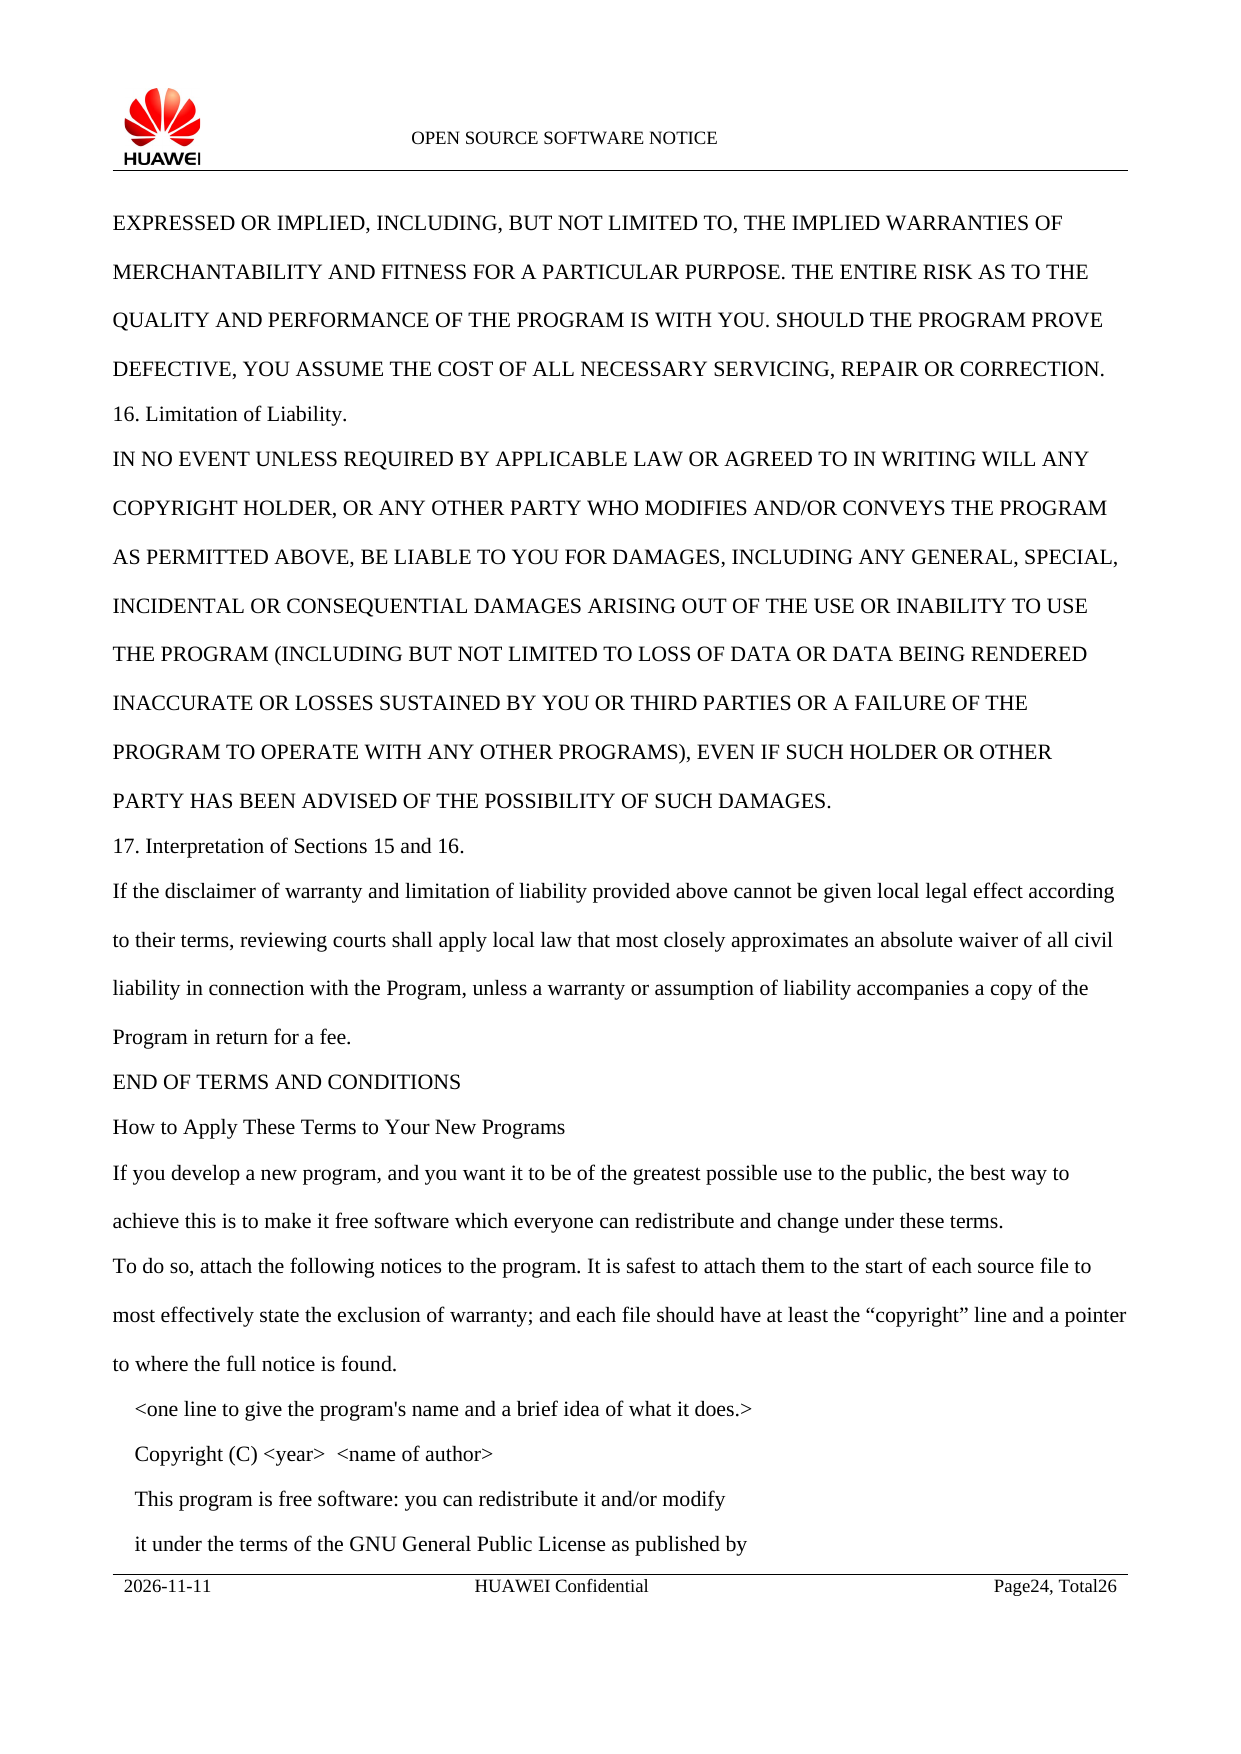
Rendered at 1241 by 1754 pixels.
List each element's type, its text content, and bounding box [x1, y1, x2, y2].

text it under the terms of the GNU General Public License as published by [112, 1528, 1128, 1560]
text How to Apply These Terms to Your New Programs [112, 1111, 1128, 1143]
text 16. Limitation of Liability. [112, 398, 1128, 430]
text END OF TERMS AND CONDITIONS [112, 1066, 1128, 1098]
picture [124, 88, 201, 165]
text If you develop a new program, and you want it to be of the greatest possible use to the public, the best way to achieve this is to make it free software which everyone can redistribute and change under these terms. [112, 1156, 1128, 1237]
text To do so, attach the following notices to the program. It is safest to attach them to the start of each source file to most effectively state the exclusion of warranty; and each file should have at least the “copyright” line and a pointer to where the full notice is found. [112, 1250, 1128, 1380]
text Copyright (C) <year> <name of author> [112, 1437, 1128, 1470]
text If the disclaimer of warranty and limitation of liability provided above cannot be given local legal effect according to their terms, reviewing courts shall apply local law that most closely approximates an absolute waiver of all civil liability in connection with the Program, unless a warranty or assumption of liability accompanies a copy of the Program in return for a fee. [112, 874, 1128, 1053]
text IN NO EVENT UNLESS REQUIRED BY APPLICABLE LAW OR AGREED TO IN WRITING WILL ANY COPYRIGHT HOLDER, OR ANY OTHER PARTY WHO MODIFIES AND/OR CONVEYS THE PROGRAM AS PERMITTED ABOVE, BE LIABLE TO YOU FOR DAMAGES, INCLUDING ANY GENERAL, SPECIAL, INCIDENTAL OR CONSEQUENTIAL DAMAGES ARISING OUT OF THE USE OR INABILITY TO USE THE PROGRAM (INCLUDING BUT NOT LIMITED TO LOSS OF DATA OR DATA BEING RENDERED INACCURATE OR LOSSES SUSTAINED BY YOU OR THIRD PARTIES OR A FAILURE OF THE PROGRAM TO OPERATE WITH ANY OTHER PROGRAMS), EVEN IF SUCH HOLDER OR OTHER PARTY HAS BEEN ADVISED OF THE POSSIBILITY OF SUCH DAMAGES. [112, 443, 1128, 817]
text 17. Interpretation of Sections 15 and 16. [112, 829, 1128, 862]
text <one line to give the program's name and a brief idea of what it does.> [112, 1392, 1128, 1425]
text This program is free software: you can redistribute it and/or modify [112, 1482, 1128, 1515]
